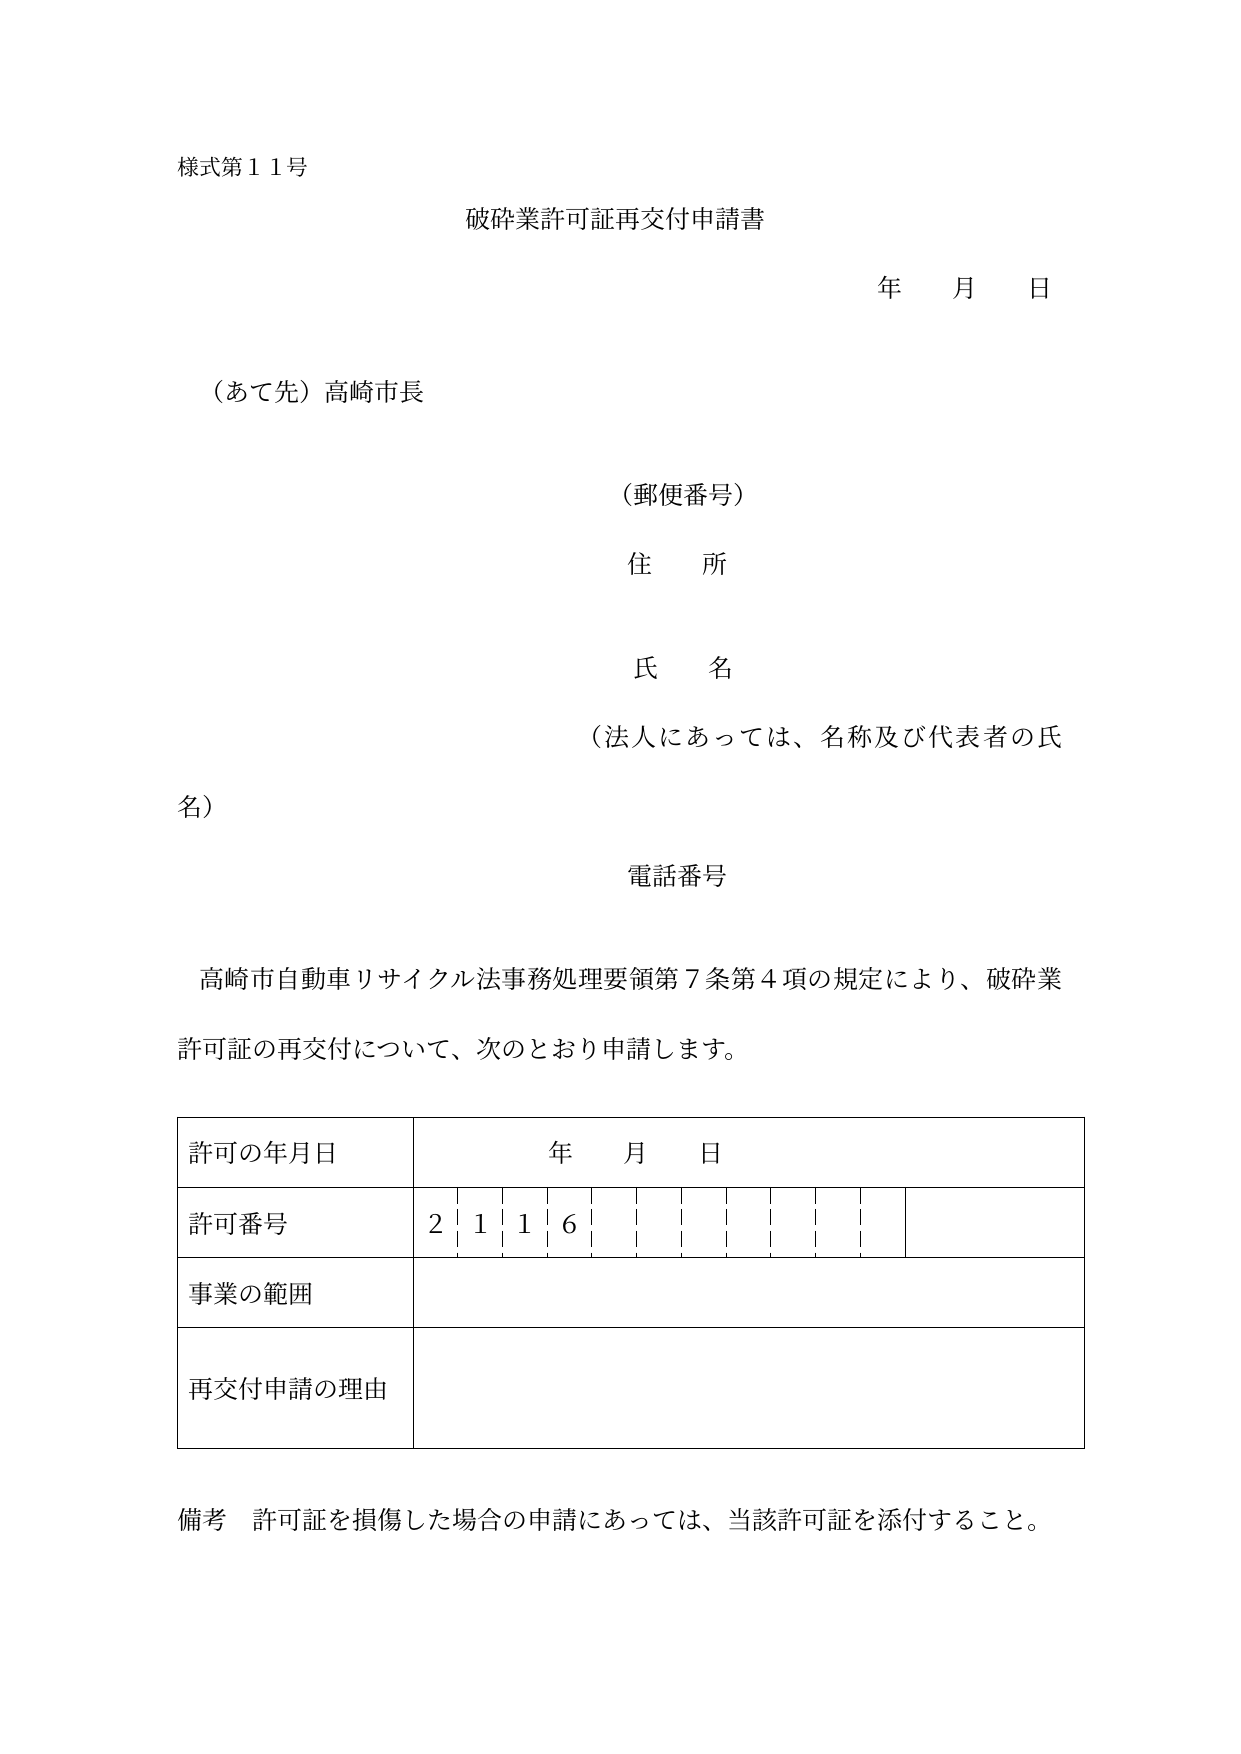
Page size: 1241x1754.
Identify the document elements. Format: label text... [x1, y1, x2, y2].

table_cell [860, 1188, 905, 1257]
text （法人にあっては、名称及び代表者の氏名） [177, 702, 1063, 840]
text （郵便番号） [177, 459, 1063, 529]
text 住 所 [177, 529, 1063, 598]
table_cell [681, 1188, 726, 1257]
text 氏 名 [633, 598, 1058, 702]
table_cell [414, 1328, 1084, 1448]
table_cell [592, 1188, 637, 1257]
table_header 年 月 日 [414, 1118, 1084, 1187]
text （あて先）高崎市長 [177, 356, 1063, 425]
table_cell [637, 1188, 681, 1257]
text 様式第１１号 [177, 148, 1063, 183]
table_header 許可の年月日 [178, 1118, 413, 1187]
text 電話番号 [177, 840, 1063, 909]
table_cell 許可番号 [178, 1188, 413, 1257]
table_cell ６ [547, 1188, 592, 1257]
table_cell [726, 1188, 771, 1257]
text 高崎市自動車リサイクル法事務処理要領第７条第４項の規定により、破砕業許可証の再交付について、次のとおり申請します。 [177, 944, 1063, 1082]
table_cell 再交付申請の理由 [178, 1328, 413, 1448]
table_cell [414, 1258, 1084, 1327]
table_cell [906, 1188, 1084, 1257]
table_cell [816, 1188, 860, 1257]
table_cell ２ [414, 1188, 458, 1257]
text 年 月 日 [177, 252, 1063, 321]
table_cell １ [458, 1188, 502, 1257]
table_cell [771, 1188, 816, 1257]
table_cell 事業の範囲 [178, 1258, 413, 1327]
text 備考 許可証を損傷した場合の申請にあっては、当該許可証を添付すること。 [177, 1484, 1063, 1553]
table_header 破砕業許可証再交付申請書 [455, 183, 785, 252]
table_cell １ [503, 1188, 547, 1257]
